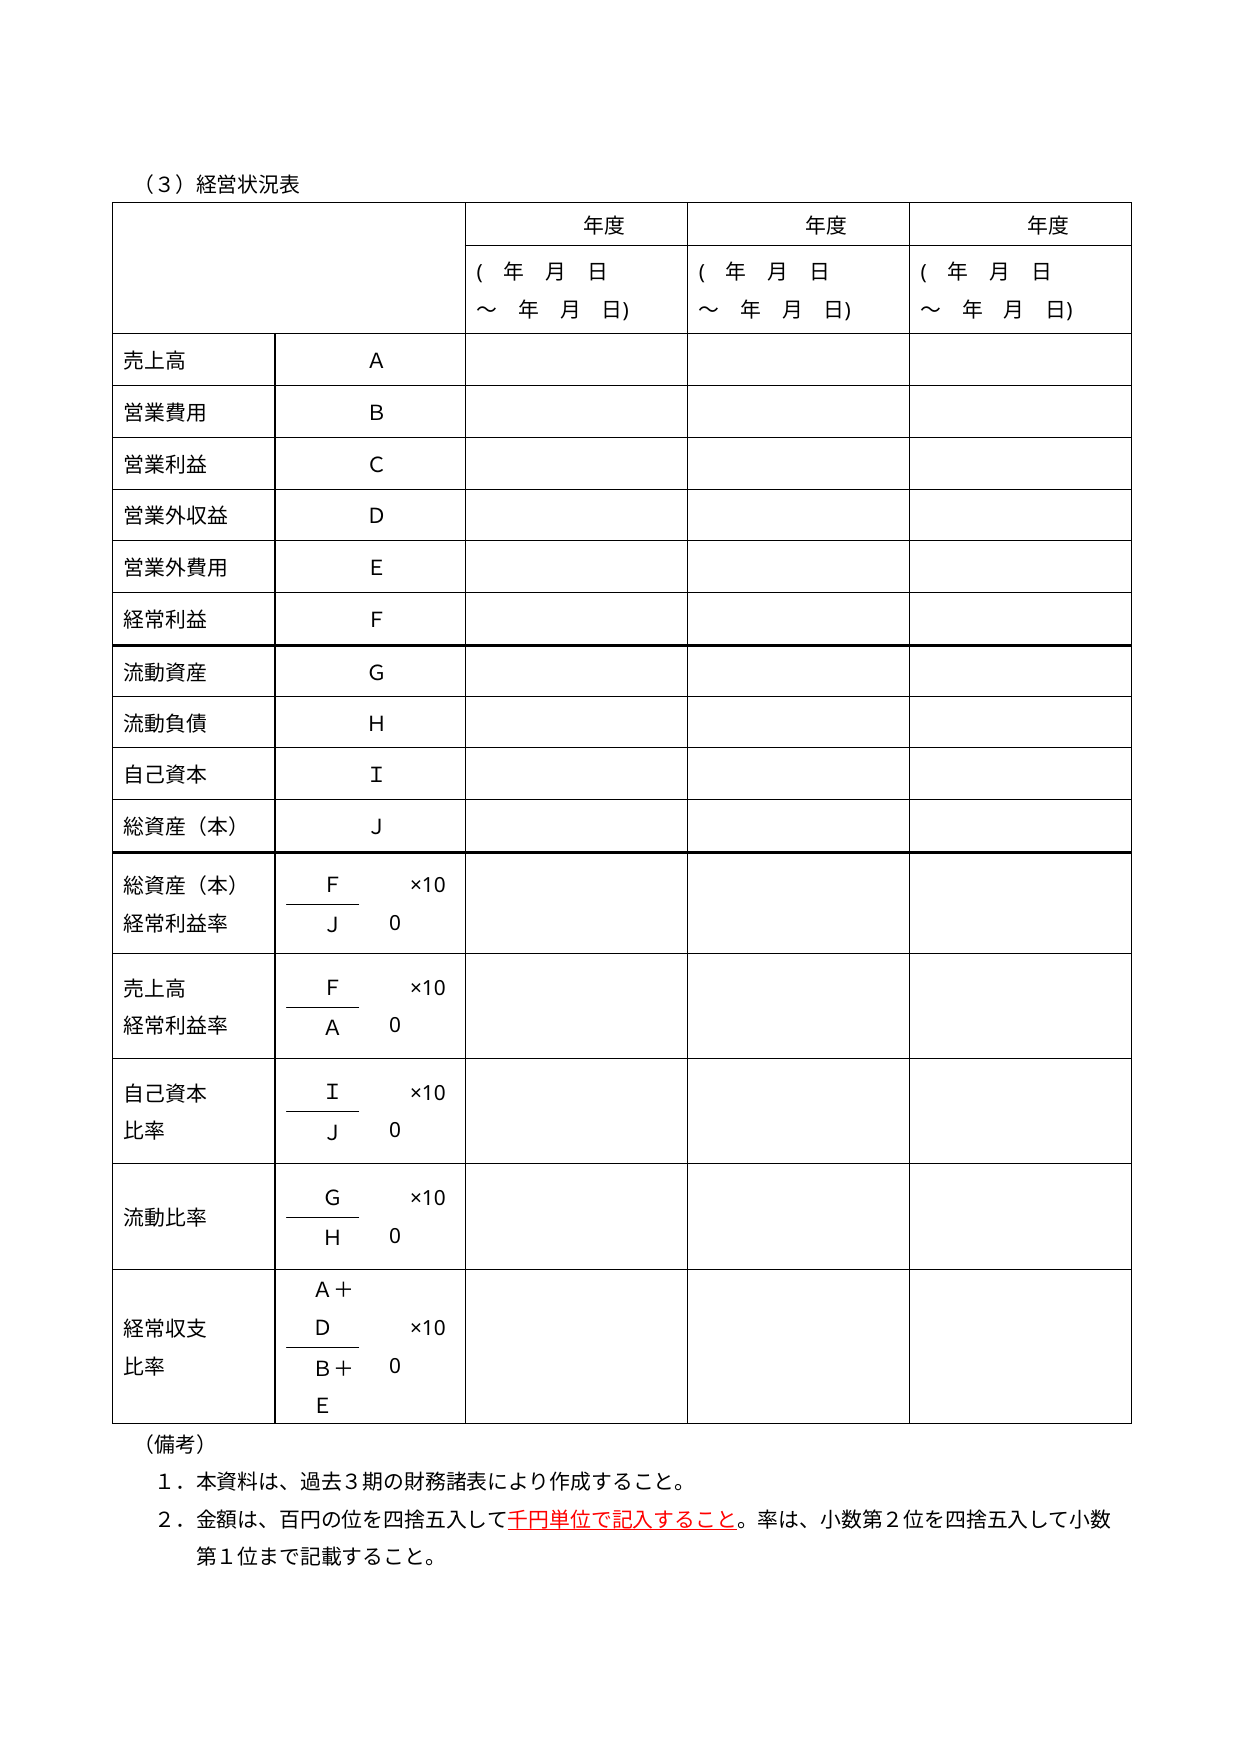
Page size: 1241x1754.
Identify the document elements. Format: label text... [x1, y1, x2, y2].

table_cell [910, 593, 1131, 644]
table_cell Ｉ Ｊ [276, 1059, 378, 1163]
table_cell 流動資産 [113, 647, 274, 696]
table_header 年度 [688, 203, 909, 245]
table_cell ×100 [378, 1164, 465, 1269]
table_cell [688, 1059, 909, 1163]
table_cell [466, 854, 687, 953]
table_cell [466, 334, 687, 385]
table_cell [688, 647, 909, 696]
table_cell 営業外収益 [113, 490, 274, 540]
table_cell 自己資本 比率 [113, 1059, 274, 1163]
table_cell [688, 541, 909, 592]
table_cell [688, 334, 909, 385]
table_cell [910, 1164, 1131, 1269]
table_cell [910, 1270, 1131, 1423]
table_cell 自己資本 [113, 748, 274, 799]
table_cell ×100 [378, 1059, 465, 1163]
table_cell Ｆ Ａ [276, 954, 378, 1058]
table_cell [466, 1164, 687, 1269]
table_cell ×100 [378, 954, 465, 1058]
table_cell [466, 541, 687, 592]
table_cell [688, 593, 909, 644]
table_cell ( 年 月 日 ～ 年 月 日) [466, 246, 687, 333]
table_header 年度 [910, 203, 1131, 245]
table_cell ×100 [378, 854, 465, 953]
text （備考） [112, 1424, 1120, 1462]
table_cell [910, 647, 1131, 696]
text （３）経営状況表 [112, 164, 1120, 202]
table_cell 営業外費用 [113, 541, 274, 592]
table_header 年度 [466, 203, 687, 245]
table_cell [910, 697, 1131, 747]
table_cell 経常利益 [113, 593, 274, 644]
table_cell [910, 541, 1131, 592]
table_cell [466, 1270, 687, 1423]
table_cell Ｃ [276, 438, 465, 488]
table_cell 営業費用 [113, 386, 274, 437]
table_cell 総資産（本） [113, 800, 274, 851]
table_cell [688, 800, 909, 851]
table_cell [466, 1059, 687, 1163]
table_cell [910, 1059, 1131, 1163]
table_cell [688, 490, 909, 540]
table_cell [688, 1270, 909, 1423]
table_cell Ｄ [276, 490, 465, 540]
table_cell [910, 438, 1131, 488]
table_cell [688, 697, 909, 747]
table_cell [466, 593, 687, 644]
table_cell [466, 647, 687, 696]
table_cell [910, 386, 1131, 437]
table_cell 営業利益 [113, 438, 274, 488]
table_cell [688, 748, 909, 799]
table_cell [688, 1164, 909, 1269]
table_cell [688, 854, 909, 953]
table_cell [910, 854, 1131, 953]
table_cell 流動比率 [113, 1164, 274, 1269]
table_cell [466, 697, 687, 747]
text １．本資料は、過去３期の財務諸表により作成すること。 [133, 1462, 1120, 1499]
table_cell [910, 490, 1131, 540]
table_cell [466, 954, 687, 1058]
table_cell Ａ＋Ｄ Ｂ＋Ｅ [276, 1270, 378, 1423]
table_cell [466, 438, 687, 488]
table_cell [910, 748, 1131, 799]
table_cell [466, 800, 687, 851]
table_cell [688, 386, 909, 437]
table_cell ( 年 月 日 ～ 年 月 日) [688, 246, 909, 333]
table_cell [688, 954, 909, 1058]
table_cell 売上高 経常利益率 [113, 954, 274, 1058]
text ２．金額は、百円の位を四捨五入して千円単位で記入すること。率は、小数第２位を四捨五入して小数第１位まで記載すること。 [154, 1499, 1121, 1574]
table_cell [466, 386, 687, 437]
table_cell 経常収支 比率 [113, 1270, 274, 1423]
table_cell Ｆ [276, 593, 465, 644]
table_cell 売上高 [113, 334, 274, 385]
table_cell Ｆ Ｊ [276, 854, 378, 953]
table_cell [910, 334, 1131, 385]
table_cell 流動負債 [113, 697, 274, 747]
table_cell Ａ [276, 334, 465, 385]
table_cell ( 年 月 日 ～ 年 月 日) [910, 246, 1131, 333]
table_cell Ｈ [276, 697, 465, 747]
table_cell [466, 748, 687, 799]
table_cell [910, 800, 1131, 851]
table_header [113, 203, 465, 333]
table_cell Ｂ [276, 386, 465, 437]
table_cell 総資産（本） 経常利益率 [113, 854, 274, 953]
table_cell [466, 490, 687, 540]
table_cell ×100 [378, 1270, 465, 1423]
table_cell [910, 954, 1131, 1058]
table_cell Ｅ [276, 541, 465, 592]
table_cell Ｇ [276, 647, 465, 696]
table_cell Ｊ [276, 800, 465, 851]
table_cell [688, 438, 909, 488]
table_cell Ｇ Ｈ [276, 1164, 378, 1269]
table_cell Ｉ [276, 748, 465, 799]
